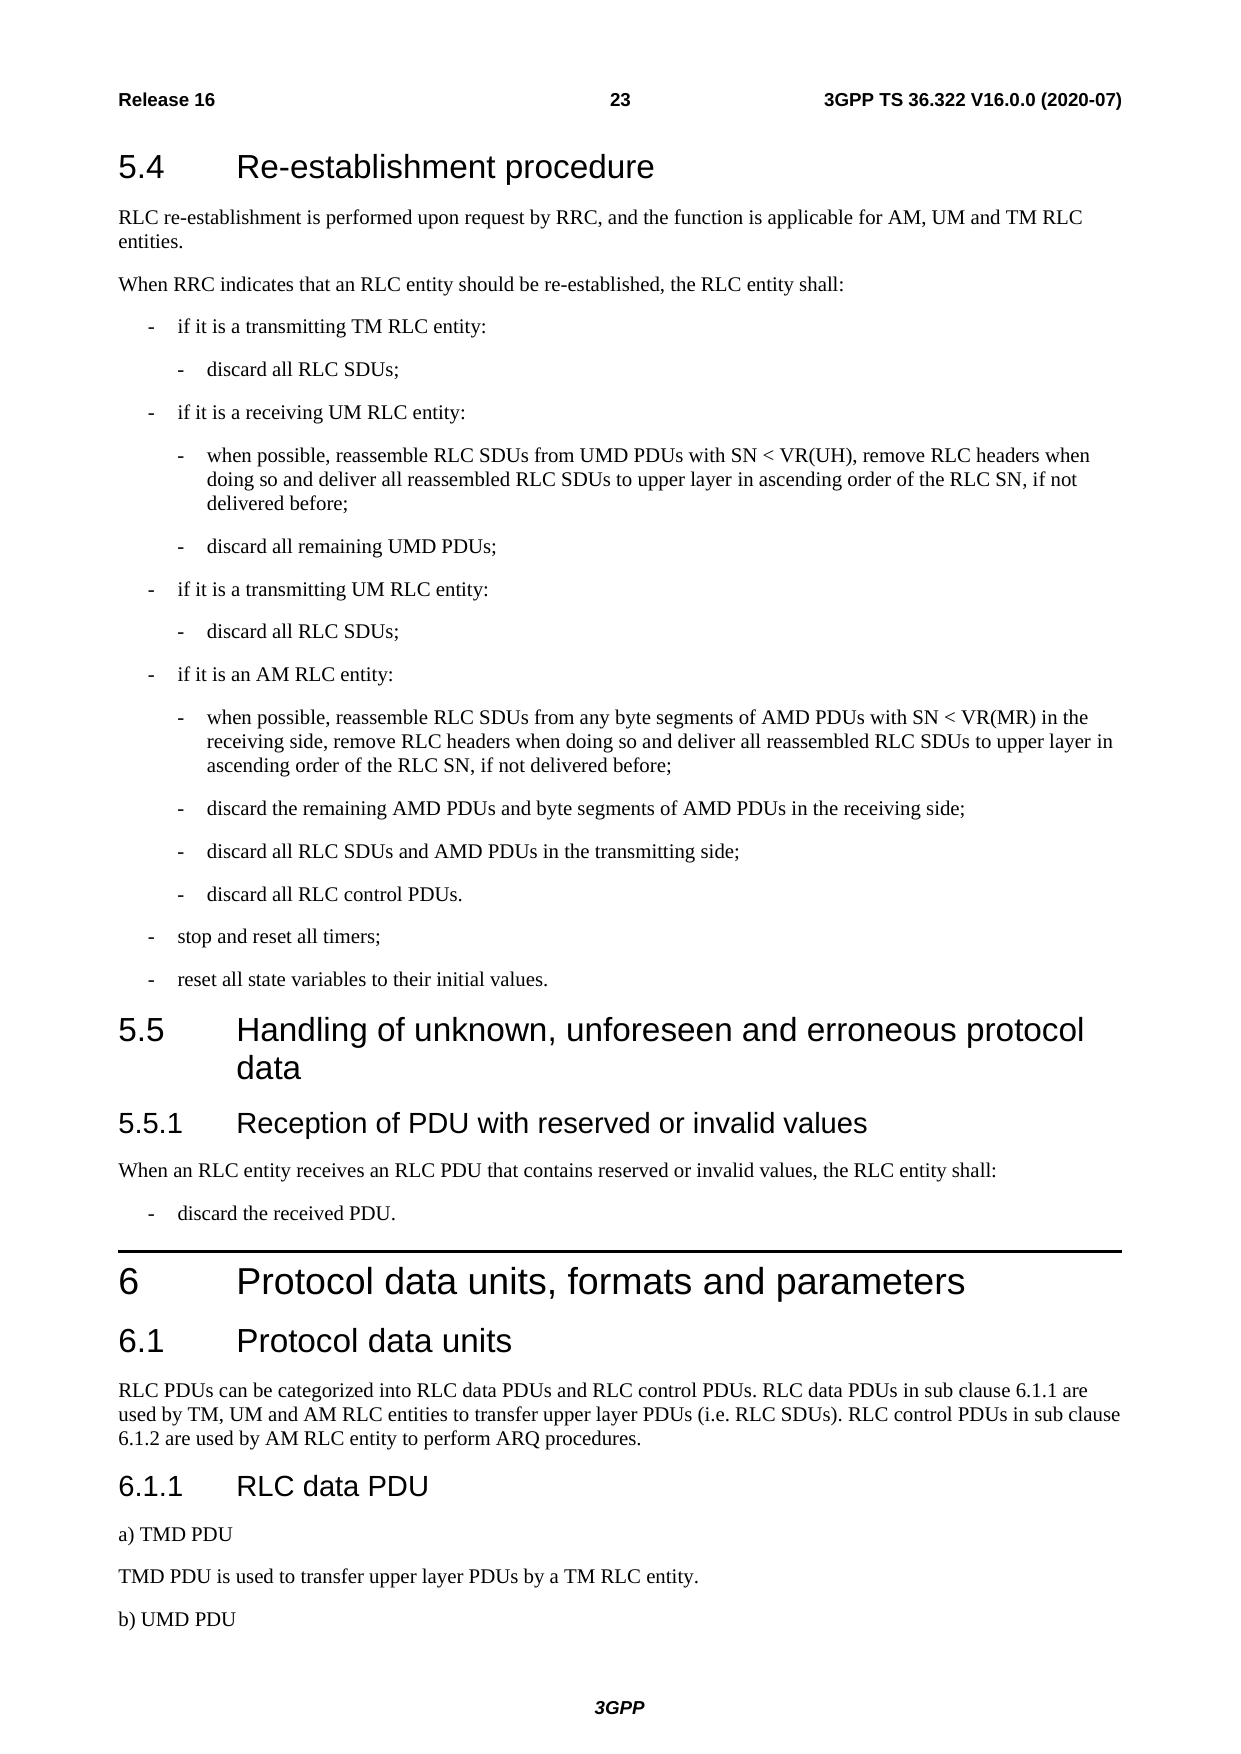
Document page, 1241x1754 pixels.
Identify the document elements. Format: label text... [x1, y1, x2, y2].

text - discard all remaining UMD PDUs; [177, 534, 1122, 558]
text - if it is a transmitting UM RLC entity: [148, 577, 1122, 601]
subtitle 5.4 Re-establishment procedure [118, 147, 1122, 186]
text - stop and reset all timers; [148, 924, 1122, 948]
subtitle 5.5 Handling of unknown, unforeseen and erroneous protocol data [118, 1010, 1122, 1087]
text When RRC indicates that an RLC entity should be re-established, the RLC entity shall: [118, 272, 1122, 296]
text - discard all RLC SDUs; [177, 619, 1122, 643]
subtitle 6 Protocol data units, formats and parameters [118, 1253, 1122, 1302]
subtitle 6.1 Protocol data units [118, 1321, 1122, 1359]
text When an RLC entity receives an RLC PDU that contains reserved or invalid values, the RLC entity shall: [118, 1158, 1122, 1182]
text - if it is an AM RLC entity: [148, 662, 1122, 686]
text - if it is a receiving UM RLC entity: [148, 400, 1122, 424]
text RLC re-establishment is performed upon request by RRC, and the function is applicable for AM, UM and TM RLC entities. [118, 205, 1122, 253]
text TMD PDU is used to transfer upper layer PDUs by a TM RLC entity. [118, 1564, 1122, 1588]
text a) TMD PDU [118, 1521, 1122, 1546]
subtitle 5.5.1 Reception of PDU with reserved or invalid values [118, 1106, 1122, 1139]
text - if it is a transmitting TM RLC entity: [148, 314, 1122, 338]
text - discard all RLC SDUs and AMD PDUs in the transmitting side; [177, 839, 1122, 863]
text - when possible, reassemble RLC SDUs from any byte segments of AMD PDUs with SN < VR(MR) in the receiving side, remove RLC headers when doing so and deliver all reassembled RLC SDUs to upper layer in ascending order of the RLC SN, if not delivered before; [177, 705, 1122, 777]
text RLC PDUs can be categorized into RLC data PDUs and RLC control PDUs. RLC data PDUs in sub clause 6.1.1 are used by TM, UM and AM RLC entities to transfer upper layer PDUs (i.e. RLC SDUs). RLC control PDUs in sub clause 6.1.2 are used by AM RLC entity to perform ARQ procedures. [118, 1378, 1122, 1450]
text - discard the remaining AMD PDUs and byte segments of AMD PDUs in the receiving side; [177, 796, 1122, 820]
text b) UMD PDU [118, 1607, 1122, 1631]
text - discard all RLC control PDUs. [177, 882, 1122, 906]
text - discard all RLC SDUs; [177, 357, 1122, 381]
subtitle 6.1.1 RLC data PDU [118, 1469, 1122, 1503]
text - discard the received PDU. [148, 1201, 1122, 1225]
text - reset all state variables to their initial values. [148, 967, 1122, 991]
text - when possible, reassemble RLC SDUs from UMD PDUs with SN < VR(UH), remove RLC headers when doing so and deliver all reassembled RLC SDUs to upper layer in ascending order of the RLC SN, if not delivered before; [177, 443, 1122, 515]
